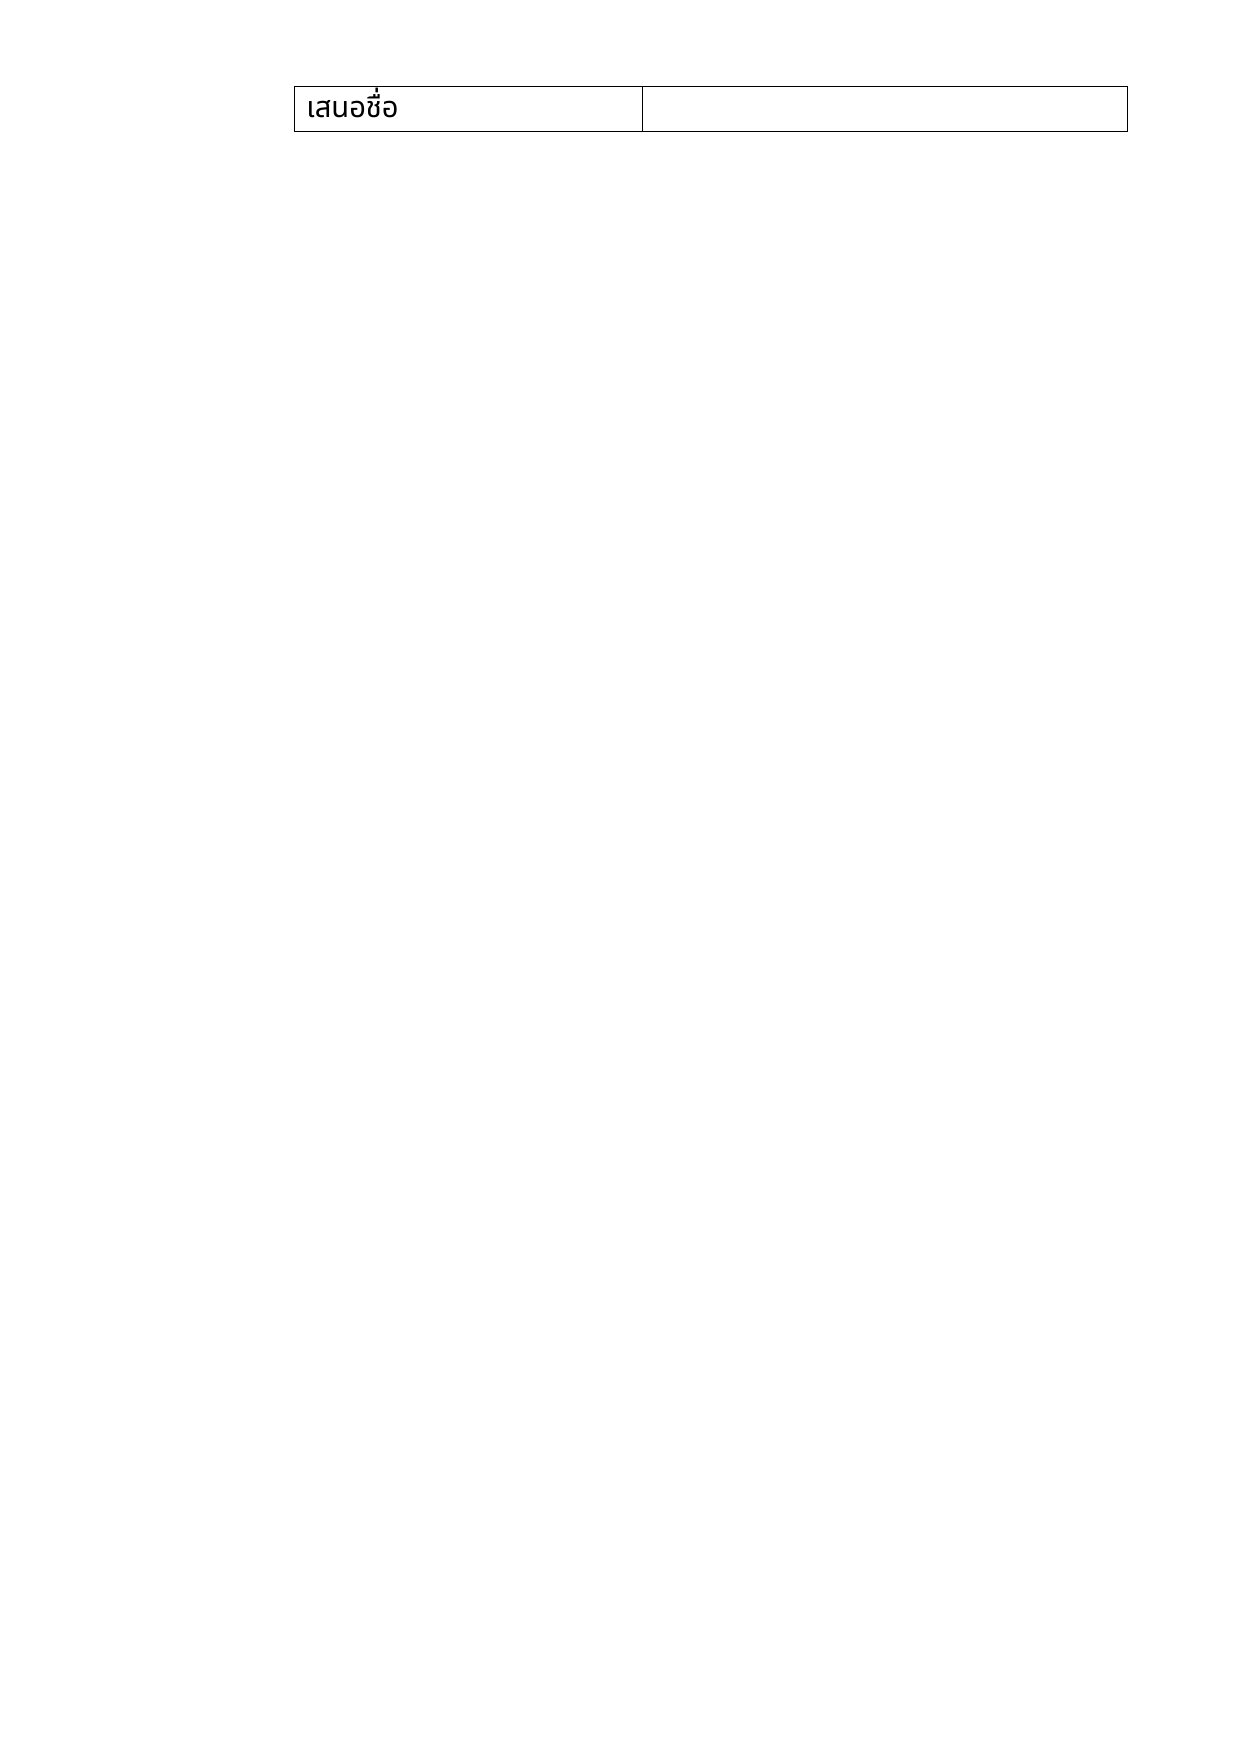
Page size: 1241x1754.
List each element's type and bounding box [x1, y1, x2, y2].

table_cell [295, 87, 642, 131]
table_cell [643, 87, 1127, 131]
